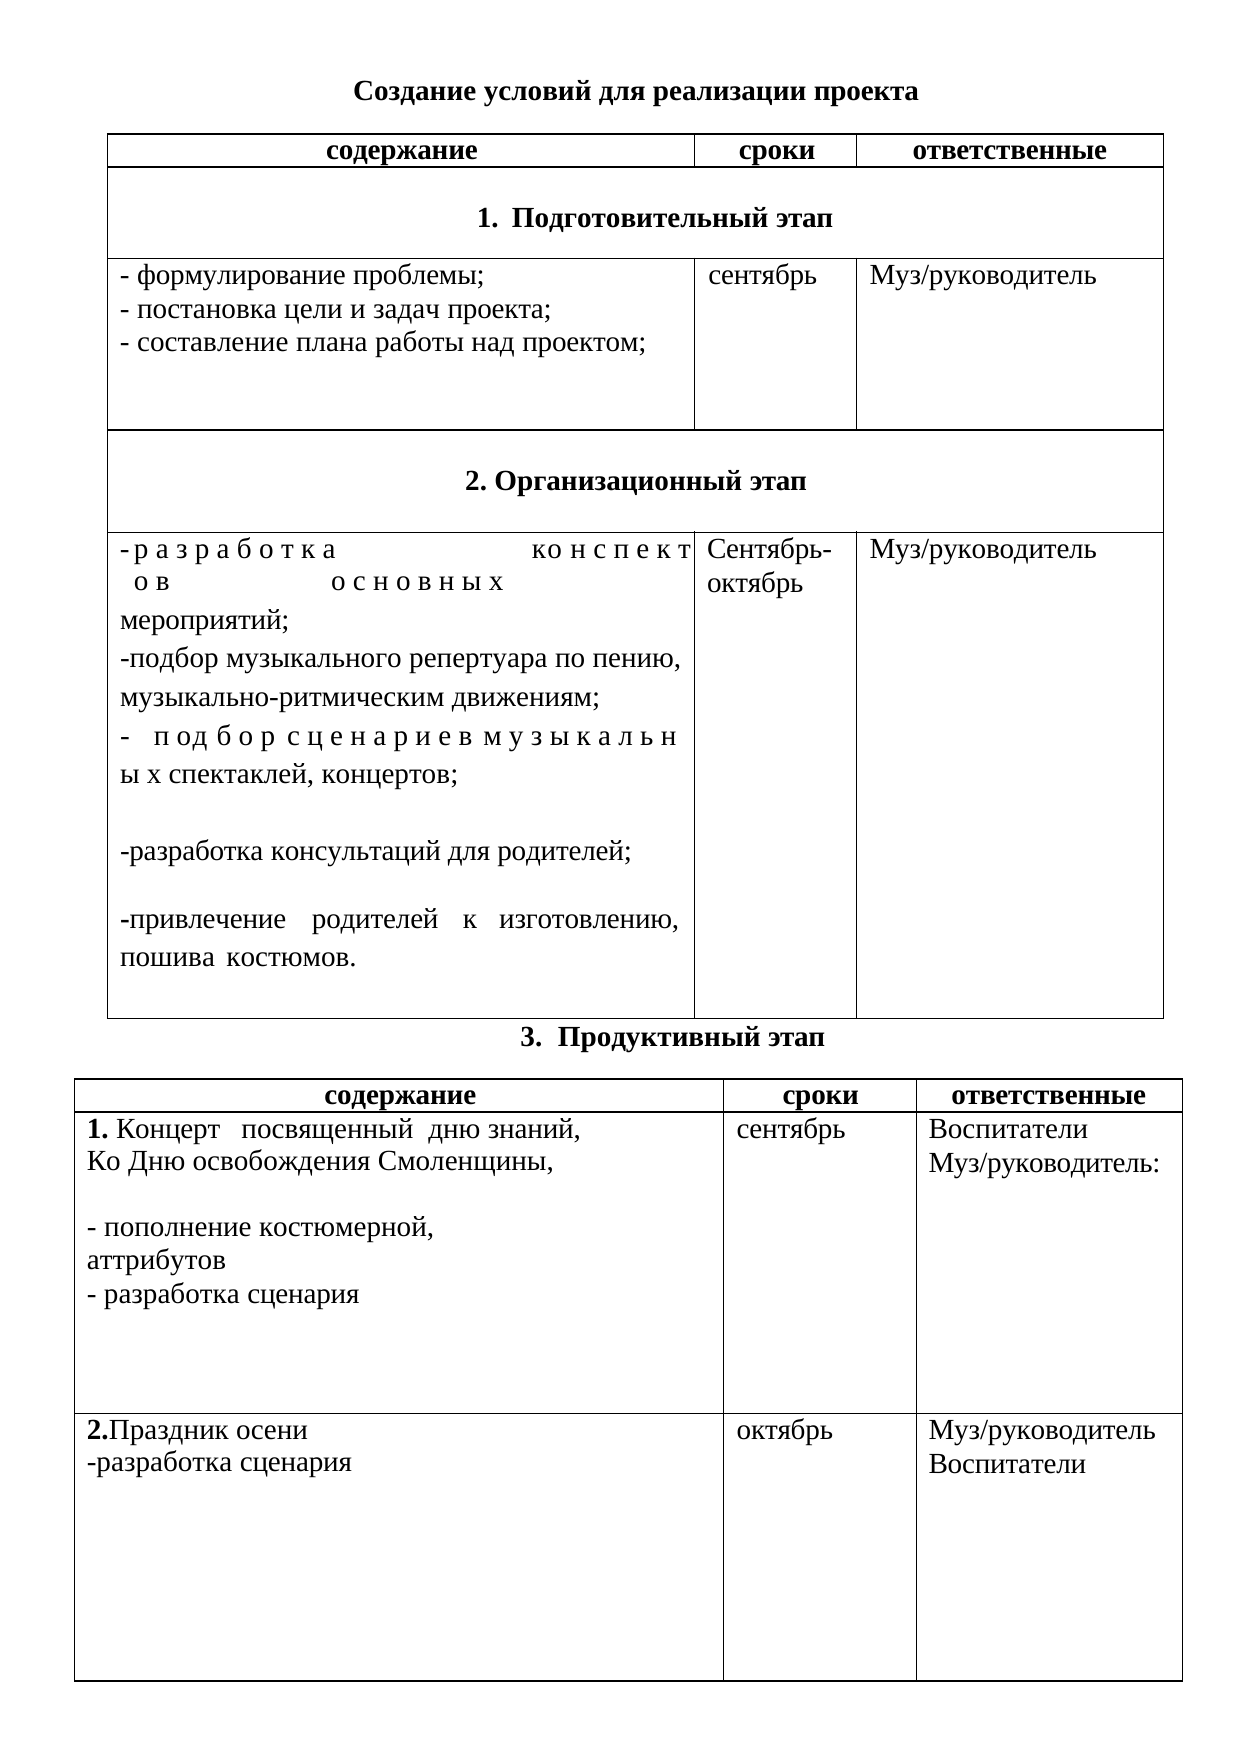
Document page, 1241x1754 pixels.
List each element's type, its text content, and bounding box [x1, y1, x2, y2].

list Продуктивный этап [520, 1019, 1194, 1053]
table_header сроки [695, 135, 856, 166]
table_cell Воспитатели Муз/руководитель: [917, 1113, 1182, 1412]
table_cell Муз/руководитель Воспитатели [917, 1414, 1182, 1680]
table_cell формулирование проблемы; постановка цели и задач проекта; составление плана работы над проектом; [108, 259, 694, 429]
table_header сроки [724, 1080, 916, 1111]
text Создание условий для реализации проекта [194, 73, 1078, 106]
table_cell 2.Праздник осени -разработка сценария [75, 1414, 723, 1680]
table_cell 2. Организационный этап [108, 431, 1163, 531]
table_header содержание [75, 1080, 723, 1111]
table_cell Сентябрь- октябрь [695, 533, 856, 1018]
table_cell октябрь [724, 1414, 916, 1680]
table_cell 1. Концерт посвященный дню знаний, Ко Дню освобождения Смоленщины, пополнение костюмерной, аттрибутов разработка сценария [75, 1113, 723, 1412]
table_cell сентябрь [724, 1113, 916, 1412]
table_cell р а з р а б о т к а ко н с п е к т о в о с н о в н ы х мероприятий; -подбор музыкального репертуара по пению, музыкально-ритмическим движениям; п од б о р с ц е н а р и е в м у з ы к а л ь н ы х спектаклей, концертов; -разработка консультаций для родителей; -привлечение родителей к изготовлению, пошива костюмов. [108, 533, 694, 1018]
table_cell 1. Подготовительный этап [108, 168, 1163, 257]
table_header содержание [108, 135, 694, 166]
table_cell сентябрь [695, 259, 856, 429]
table_header ответственные [917, 1080, 1182, 1111]
table_cell Муз/руководитель [857, 533, 1163, 1018]
table_cell Муз/руководитель [857, 259, 1163, 429]
table_header ответственные [857, 135, 1163, 166]
